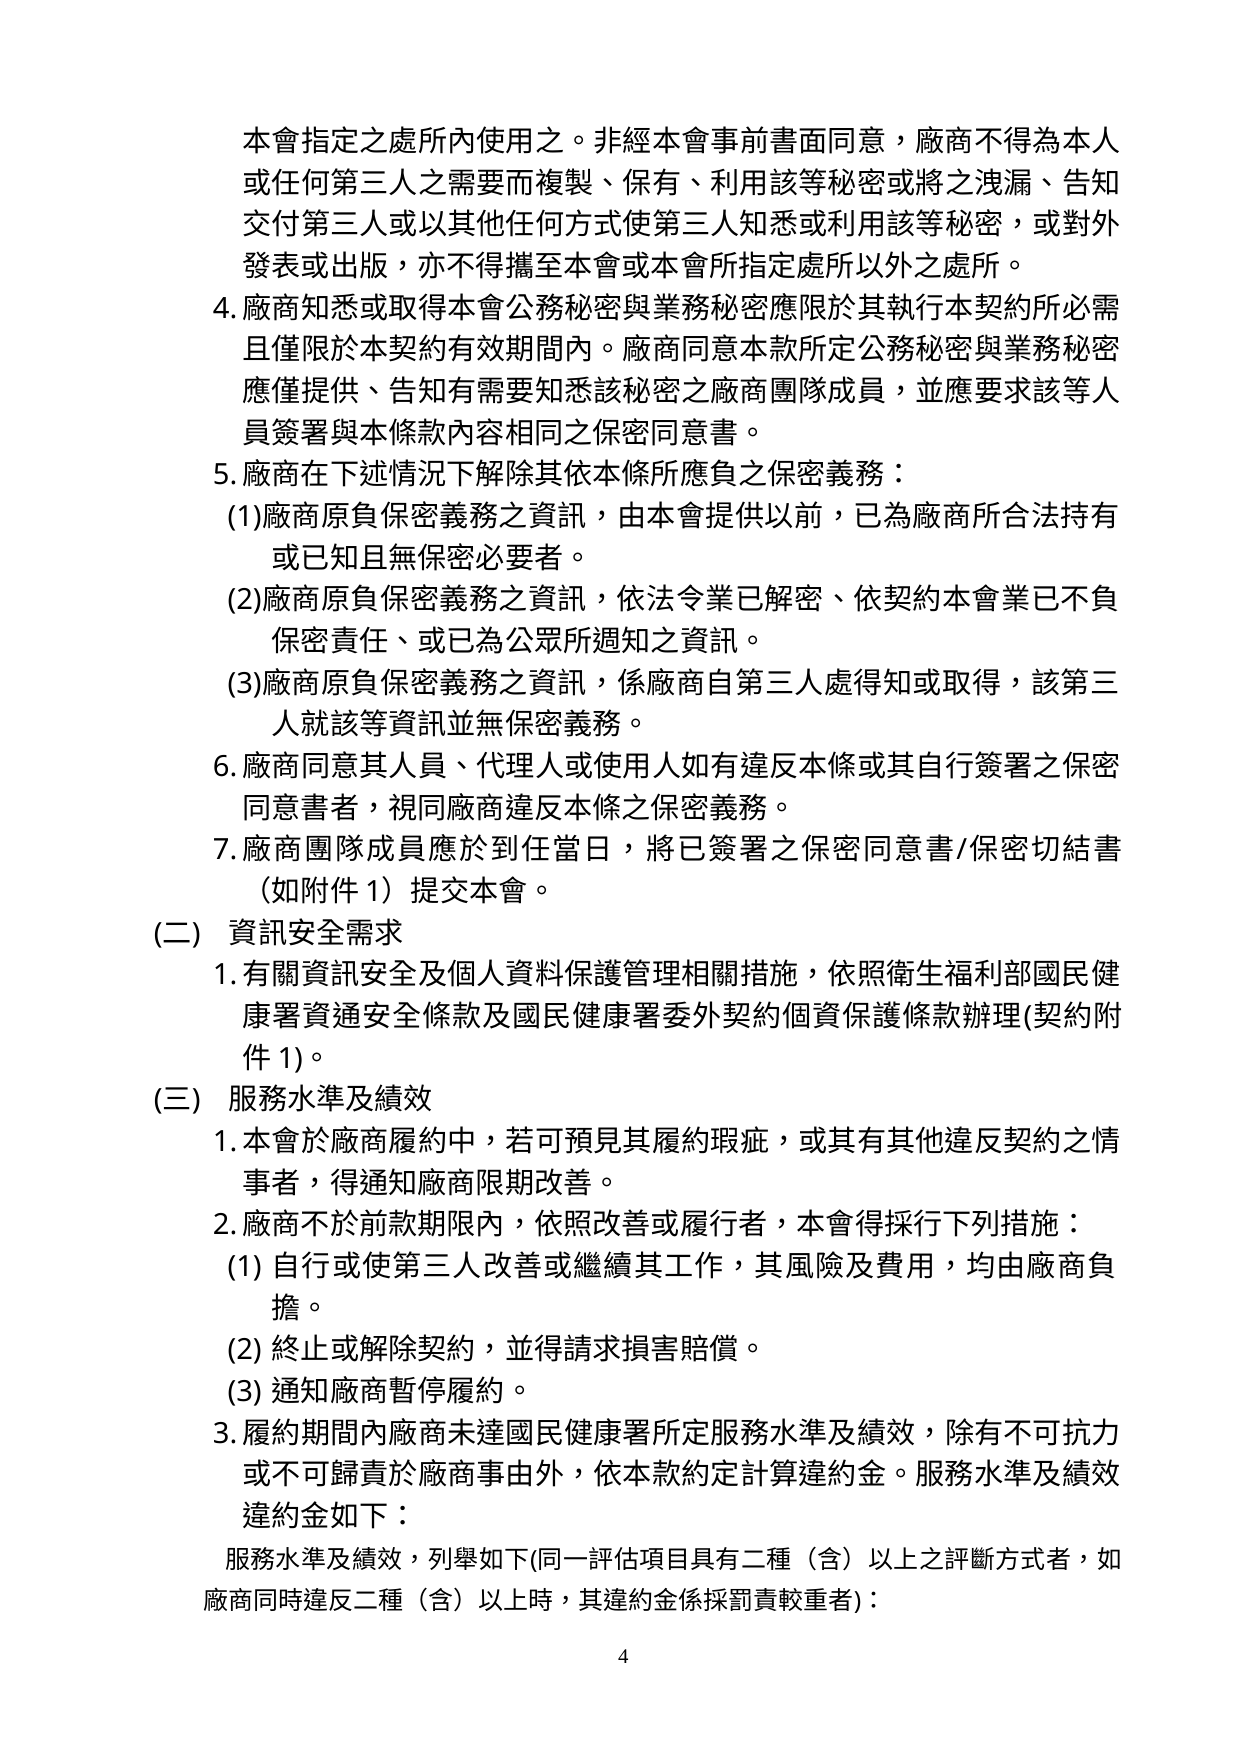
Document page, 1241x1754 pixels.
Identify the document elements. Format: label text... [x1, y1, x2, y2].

text 服務水準及績效，列舉如下(同一評估項目具有二種（含）以上之評斷方式者，如廠商同時違反二種（含）以上時，其違約金係採罰責較重者)： [204, 1535, 1122, 1618]
list 通知廠商暫停履約。 [227, 1368, 1116, 1410]
list 有關資訊安全及個人資料保護管理相關措施，依照衛生福利部國民健康署資通安全條款及國民健康署委外契約個資保護條款辦理(契約附件1)。 [213, 951, 1122, 1076]
list 資訊安全需求 [154, 910, 1122, 951]
list 本會於廠商履約中，若可預見其履約瑕疵，或其有其他違反契約之情事者，得通知廠商限期改善。 [213, 1118, 1122, 1201]
list 履約期間內廠商未達國民健康署所定服務水準及績效，除有不可抗力或不可歸責於廠商事由外，依本款約定計算違約金。服務水準及績效違約金如下： [213, 1410, 1122, 1535]
list 終止或解除契約，並得請求損害賠償。 [227, 1326, 1116, 1368]
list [213, 118, 1122, 285]
list 廠商團隊成員應於到任當日，將已簽署之保密同意書/保密切結書（如附件1）提交本會。 [213, 826, 1122, 910]
list (2)廠商原負保密義務之資訊，依法令業已解密、依契約本會業已不負保密責任、或已為公眾所週知之資訊。 [227, 576, 1122, 660]
list 服務水準及績效 [154, 1076, 1122, 1118]
list 廠商不於前款期限內，依照改善或履行者，本會得採行下列措施： [213, 1201, 1122, 1243]
list (1)廠商原負保密義務之資訊，由本會提供以前，已為廠商所合法持有或已知且無保密必要者。 [227, 493, 1122, 576]
list 廠商同意其人員、代理人或使用人如有違反本條或其自行簽署之保密同意書者，視同廠商違反本條之保密義務。 [213, 743, 1122, 826]
list (3)廠商原負保密義務之資訊，係廠商自第三人處得知或取得，該第三人就該等資訊並無保密義務。 [227, 660, 1122, 743]
list 廠商知悉或取得本會公務秘密與業務秘密應限於其執行本契約所必需且僅限於本契約有效期間內。廠商同意本款所定公務秘密與業務秘密，應僅提供、告知有需要知悉該秘密之廠商團隊成員，並應要求該等人員簽署與本條款內容相同之保密同意書。 [213, 285, 1122, 451]
list 自行或使第三人改善或繼續其工作，其風險及費用，均由廠商負擔。 [227, 1243, 1116, 1326]
list 廠商在下述情況下解除其依本條所應負之保密義務： [213, 451, 1122, 493]
